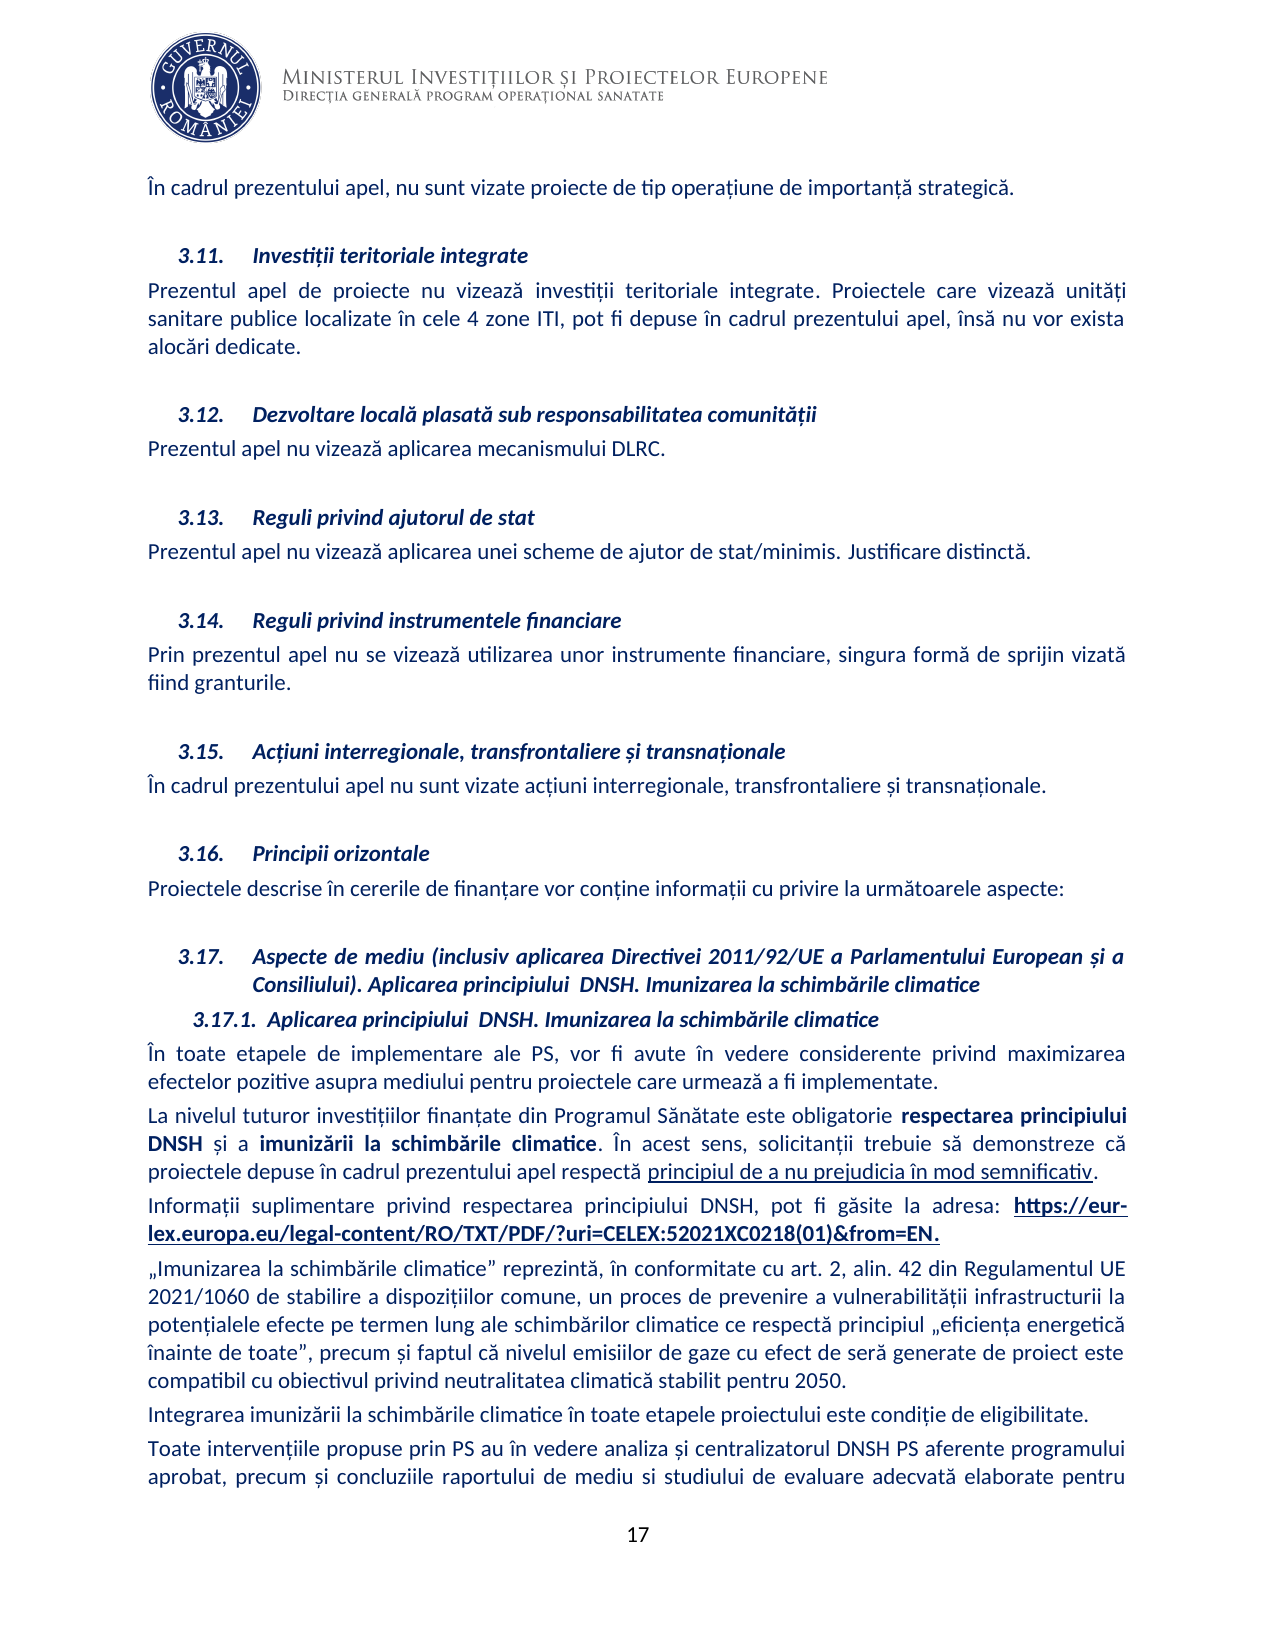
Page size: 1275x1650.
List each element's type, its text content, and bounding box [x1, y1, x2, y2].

list Dezvoltare locală plasată sub responsabilitatea comunității [177, 400, 1127, 428]
text La nivelul tuturor investițiilor finanțate din Programul Sănătate este obligatorie respectarea principiului DNSH și a imunizării la schimbările climatice. În acest sens, solicitanții trebuie să demonstreze că proiectele depuse în cadrul prezentului apel respectă principiul de a nu prejudicia în mod semnificativ. [148, 1101, 1127, 1185]
text Prin prezentul apel nu se vizează utilizarea unor instrumente financiare, singura formă de sprijin vizată fiind granturile. [148, 640, 1127, 696]
text Prezentul apel nu vizează aplicarea unei scheme de ajutor de stat/minimis. Justificare distinctă. [148, 537, 1127, 565]
text Prezentul apel nu vizează aplicarea mecanismului DLRC. [148, 434, 1127, 463]
list Acțiuni interregionale, transfrontaliere și transnaționale [177, 737, 1127, 765]
list Principii orizontale [177, 839, 1127, 868]
text În cadrul prezentului apel nu sunt vizate acțiuni interregionale, transfrontaliere și transnaționale. [148, 771, 1127, 799]
list Reguli privind ajutorul de stat [177, 503, 1127, 531]
text Informații suplimentare privind respectarea principiului DNSH, pot fi găsite la adresa: https://eur-lex.europa.eu/legal-content/RO/TXT/PDF/?uri=CELEX:52021XC0218(01)&from=EN. [148, 1192, 1127, 1248]
text În toate etapele de implementare ale PS, vor fi avute în vedere considerente privind maximizarea efectelor pozitive asupra mediului pentru proiectele care urmează a fi implementate. [148, 1039, 1127, 1095]
list Aplicarea principiului DNSH. Imunizarea la schimbările climatice [192, 1005, 1127, 1033]
picture [147, 29, 852, 145]
text Proiectele descrise în cererile de finanțare vor conține informații cu privire la următoarele aspecte: [148, 874, 1127, 902]
text Prezentul apel de proiecte nu vizează investiții teritoriale integrate. Proiectele care vizează unități sanitare publice localizate în cele 4 zone ITI, pot fi depuse în cadrul prezentului apel, însă nu vor exista alocări dedicate. [148, 276, 1127, 360]
list Aspecte de mediu (inclusiv aplicarea Directivei 2011/92/UE a Parlamentului European și a Consiliului). Aplicarea principiului DNSH. Imunizarea la schimbările climatice [177, 942, 1127, 998]
text „Imunizarea la schimbările climatice” reprezintă, în conformitate cu art. 2, alin. 42 din Regulamentul UE 2021/1060 de stabilire a dispozițiilor comune, un proces de prevenire a vulnerabilității infrastructurii la potențialele efecte pe termen lung ale schimbărilor climatice ce respectă principiul „eficiența energetică înainte de toate”, precum și faptul că nivelul emisiilor de gaze cu efect de seră generate de proiect este compatibil cu obiectivul privind neutralitatea climatică stabilit pentru 2050. [148, 1254, 1127, 1394]
text Integrarea imunizării la schimbările climatice în toate etapele proiectului este condiție de eligibilitate. [148, 1400, 1127, 1428]
text În cadrul prezentului apel, nu sunt vizate proiecte de tip operațiune de importanță strategică. [148, 173, 1127, 201]
list Reguli privind instrumentele financiare [177, 606, 1127, 634]
list Investiții teritoriale integrate [177, 241, 1127, 269]
